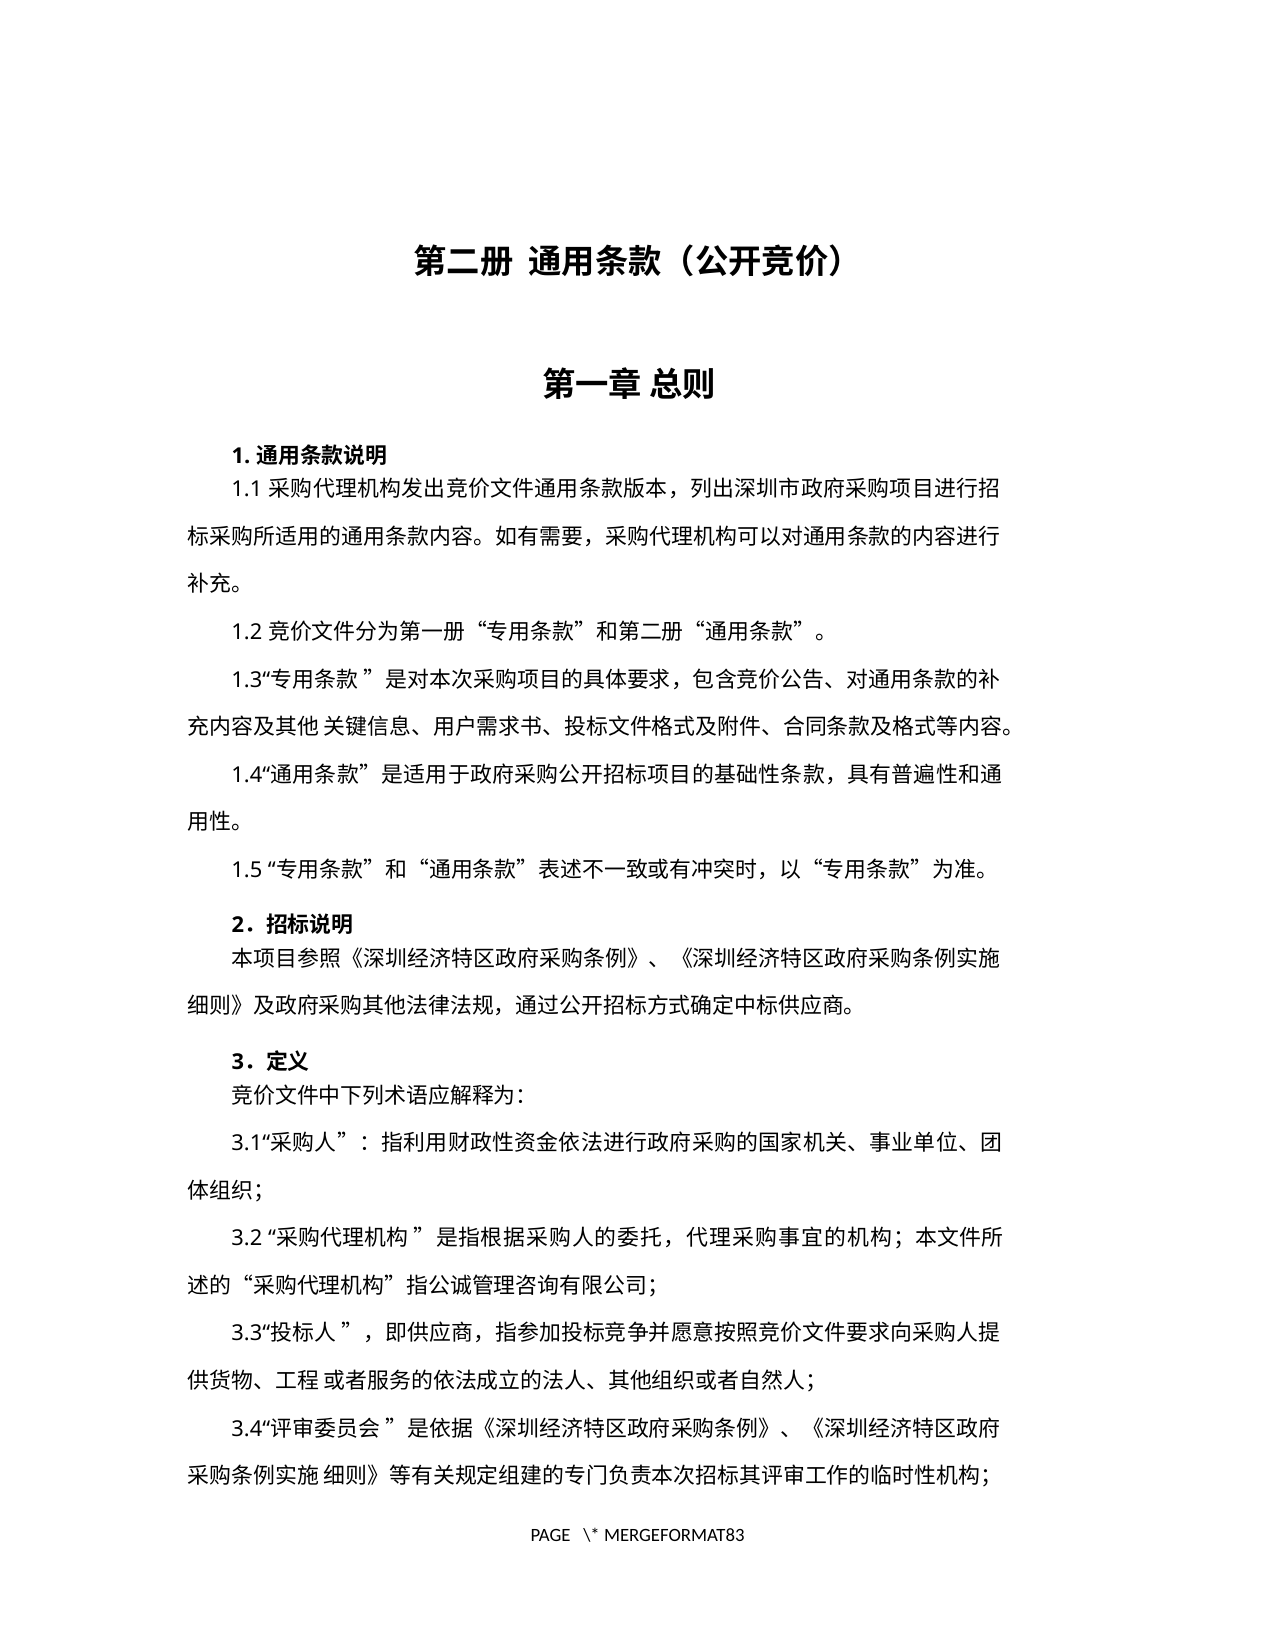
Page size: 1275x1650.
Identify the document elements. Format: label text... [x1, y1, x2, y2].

text 1.1 采购代理机构发出竞价文件通用条款版本，列出深圳市政府采购项目进行招标采购所适用的通用条款内容。如有需要，采购代理机构可以对通用条款的内容进行补充。 [187, 471, 1003, 598]
text 1.2 竞价文件分为第一册“专用条款”和第二册“通用条款”。 [187, 614, 1003, 646]
text 第一章 总则 [187, 357, 1003, 406]
text 1.5 “专用条款”和“通用条款”表述不一致或有冲突时，以“专用条款”为准。 [187, 852, 1003, 883]
text 本项目参照《深圳经济特区政府采购条例》、《深圳经济特区政府采购条例实施细则》及政府采购其他法律法规，通过公开招标方式确定中标供应商。 [187, 941, 1003, 1020]
text 3.2 “采购代理机构 ”是指根据采购人的委托，代理采购事宜的机构；本文件所述的“采购代理机构”指公诚管理咨询有限公司； [187, 1220, 1003, 1299]
text 3．定义 [187, 1036, 1003, 1078]
text 1.3“专用条款 ”是对本次采购项目的具体要求，包含竞价公告、对通用条款的补充内容及其他 关键信息、用户需求书、投标文件格式及附件、合同条款及格式等内容。 [187, 662, 1003, 741]
text 1. 通用条款说明 [187, 430, 1003, 471]
text 1.4“通用条款”是适用于政府采购公开招标项目的基础性条款，具有普遍性和通用性。 [187, 757, 1003, 836]
text 3.1“采购人”：指利用财政性资金依法进行政府采购的国家机关、事业单位、团体组织； [187, 1125, 1003, 1204]
text 2．招标说明 [187, 899, 1003, 941]
text 竞价文件中下列术语应解释为： [187, 1078, 1003, 1109]
text 第二册 通用条款（公开竞价） [187, 235, 1087, 283]
text 3.3“投标人 ”，即供应商，指参加投标竞争并愿意按照竞价文件要求向采购人提供货物、工程 或者服务的依法成立的法人、其他组织或者自然人； [187, 1315, 1003, 1395]
text 3.4“评审委员会 ”是依据《深圳经济特区政府采购条例》、《深圳经济特区政府采购条例实施 细则》等有关规定组建的专门负责本次招标其评审工作的临时性机构； [187, 1411, 1003, 1490]
